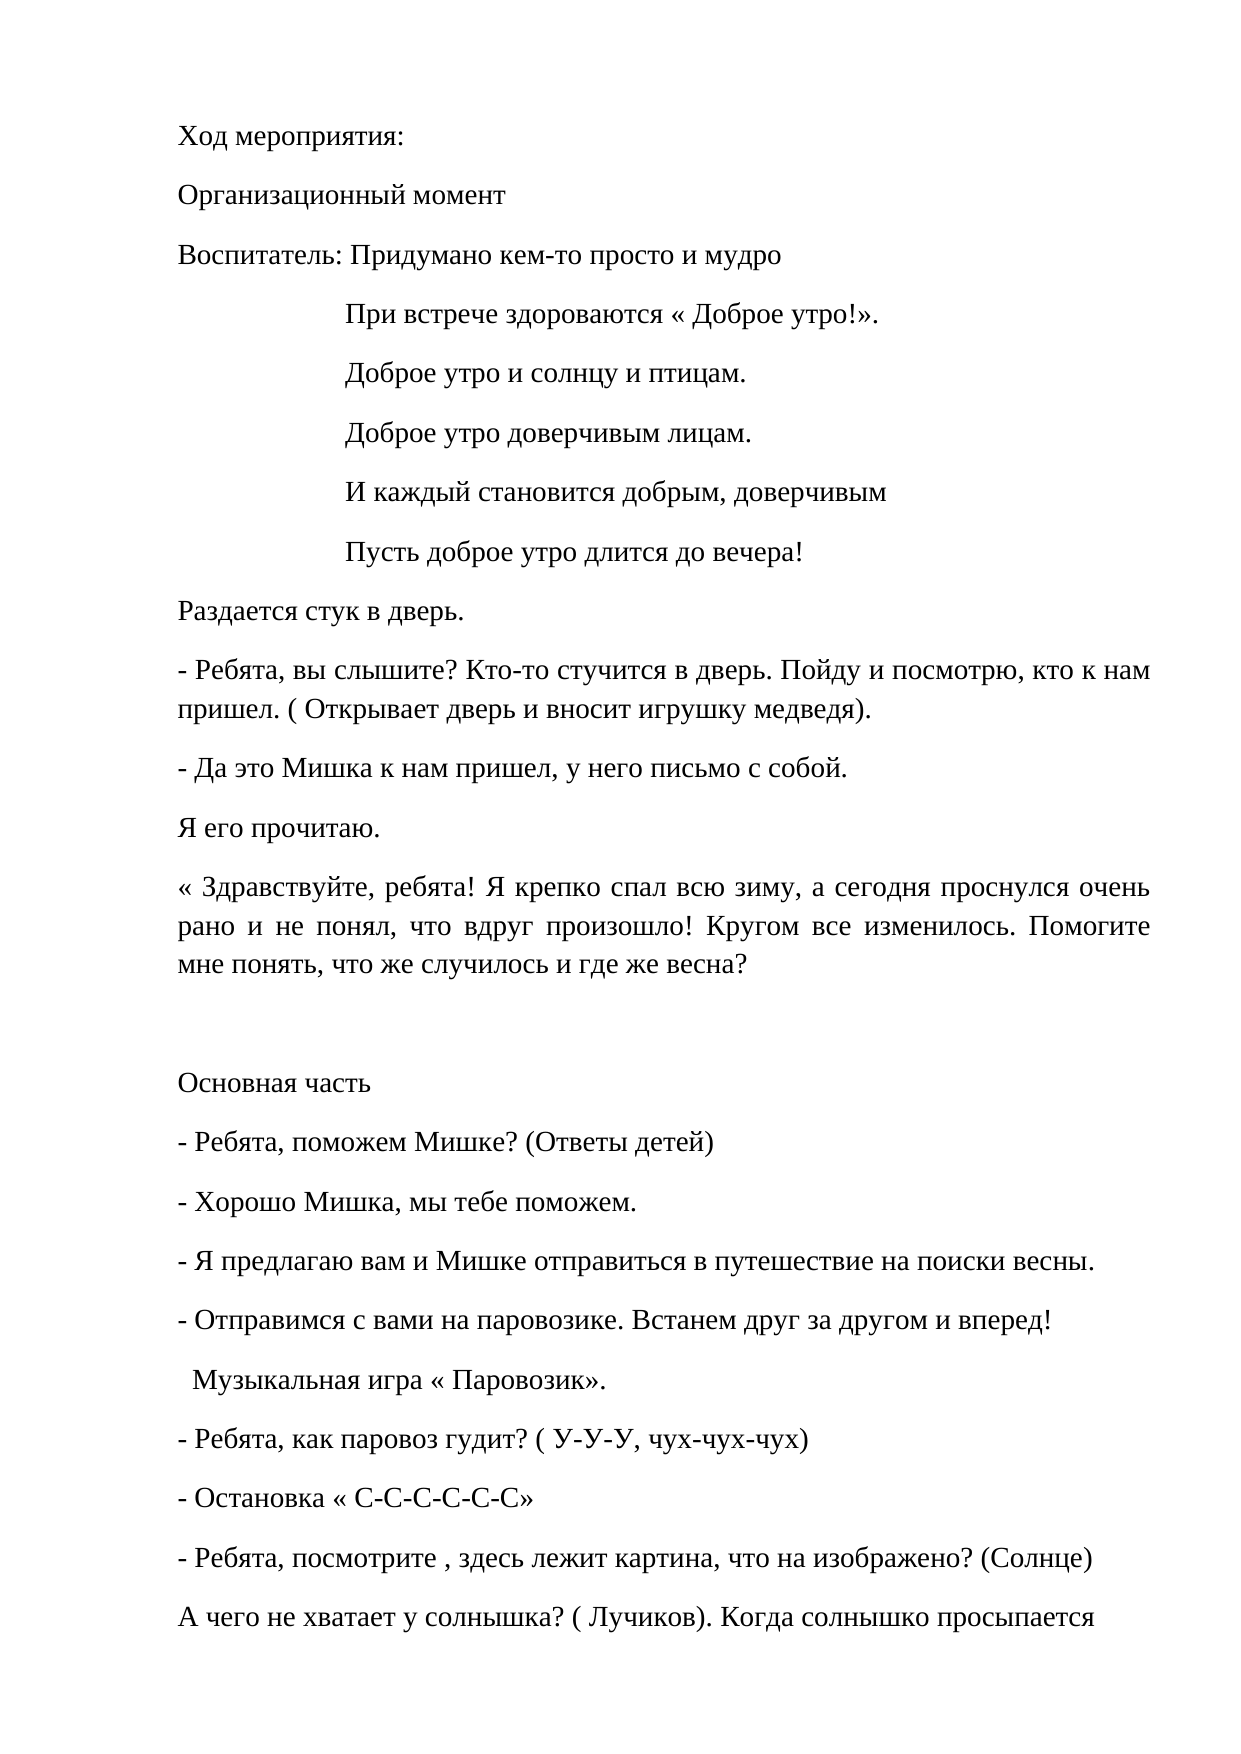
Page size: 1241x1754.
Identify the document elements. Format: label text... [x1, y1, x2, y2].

text Доброе утро и солнцу и птицам. [177, 356, 1152, 389]
text - Остановка « С-С-С-С-С-С» [177, 1481, 1152, 1514]
text А чего не хватает у солнышка? ( Лучиков). Когда солнышко просыпается [177, 1599, 1152, 1633]
text - Я предлагаю вам и Мишке отправиться в путешествие на поиски весны. [177, 1243, 1152, 1277]
text Организационный момент [177, 177, 1152, 211]
text Ход мероприятия: [177, 118, 1152, 152]
text Музыкальная игра « Паровозик». [177, 1362, 1152, 1395]
text - Ребята, как паровоз гудит? ( У-У-У, чух-чух-чух) [177, 1421, 1152, 1455]
text Основная часть [177, 1065, 1152, 1098]
text При встрече здороваются « Доброе утро!». [177, 296, 1152, 330]
text - Ребята, вы слышите? Кто-то стучится в дверь. Пойду и посмотрю, кто к нам пришел. ( Открывает дверь и вносит игрушку медведя). [177, 652, 1152, 724]
text Пусть доброе утро длится до вечера! [177, 534, 1152, 567]
text Раздается стук в дверь. [177, 593, 1152, 627]
text - Отправимся с вами на паровозике. Встанем друг за другом и вперед! [177, 1302, 1152, 1336]
text - Ребята, посмотрите , здесь лежит картина, что на изображено? (Солнце) [177, 1540, 1152, 1573]
text И каждый становится добрым, доверчивым [177, 474, 1152, 508]
text - Ребята, поможем Мишке? (Ответы детей) [177, 1124, 1152, 1158]
text Воспитатель: Придумано кем-то просто и мудро [177, 237, 1152, 270]
text - Хорошо Мишка, мы тебе поможем. [177, 1184, 1152, 1217]
text Я его прочитаю. [177, 810, 1152, 843]
text « Здравствуйте, ребята! Я крепко спал всю зиму, а сегодня проснулся очень рано и не понял, что вдруг произошло! Кругом все изменилось. Помогите мне понять, что же случилось и где же весна? [177, 869, 1152, 980]
text - Да это Мишка к нам пришел, у него письмо с собой. [177, 750, 1152, 784]
text Доброе утро доверчивым лицам. [177, 415, 1152, 448]
